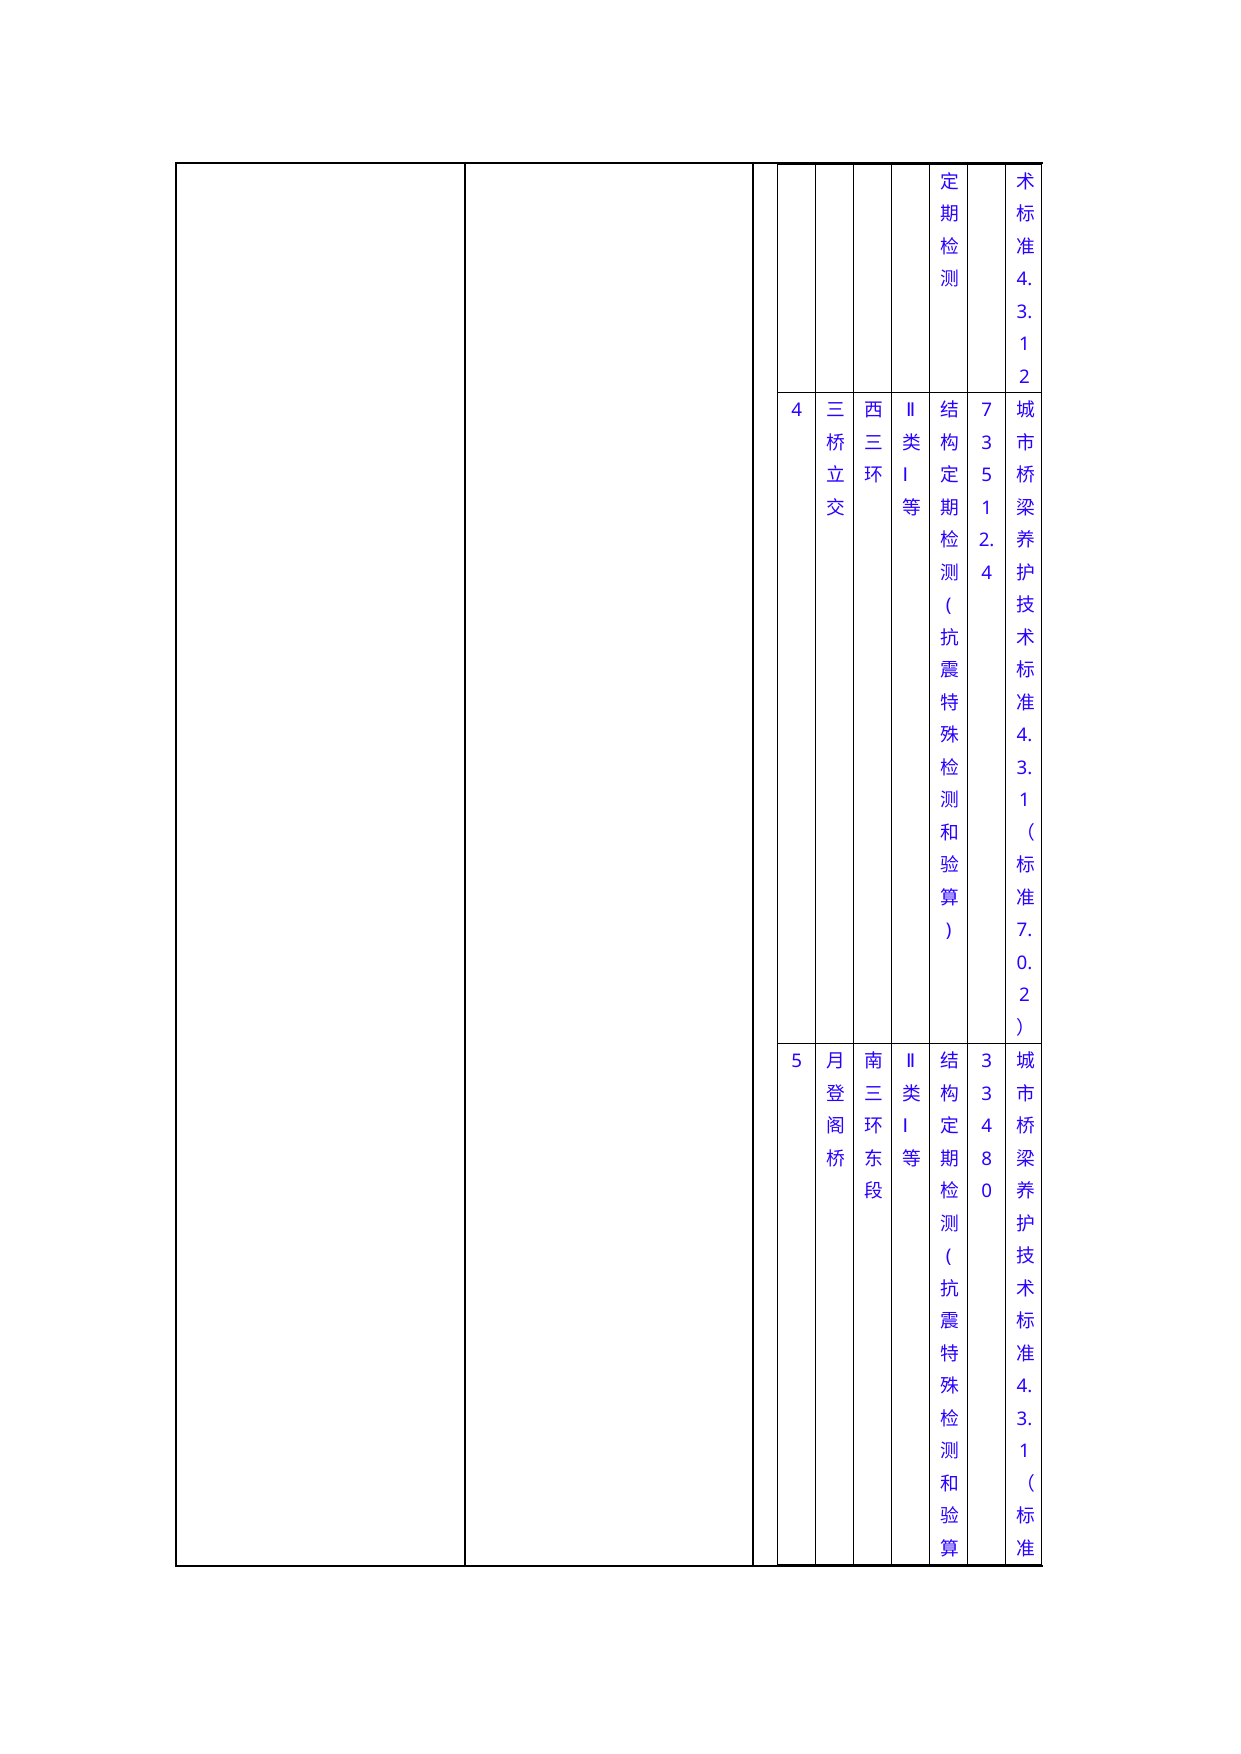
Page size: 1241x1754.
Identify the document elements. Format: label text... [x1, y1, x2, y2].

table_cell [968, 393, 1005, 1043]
table_cell 1 [177, 164, 464, 1565]
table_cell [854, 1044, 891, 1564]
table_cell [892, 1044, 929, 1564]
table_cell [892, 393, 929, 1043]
table_cell [466, 164, 752, 1565]
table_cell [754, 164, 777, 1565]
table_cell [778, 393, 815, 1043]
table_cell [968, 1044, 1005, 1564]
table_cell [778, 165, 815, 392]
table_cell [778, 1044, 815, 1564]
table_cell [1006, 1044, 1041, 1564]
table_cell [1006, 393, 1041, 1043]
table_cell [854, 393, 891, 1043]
